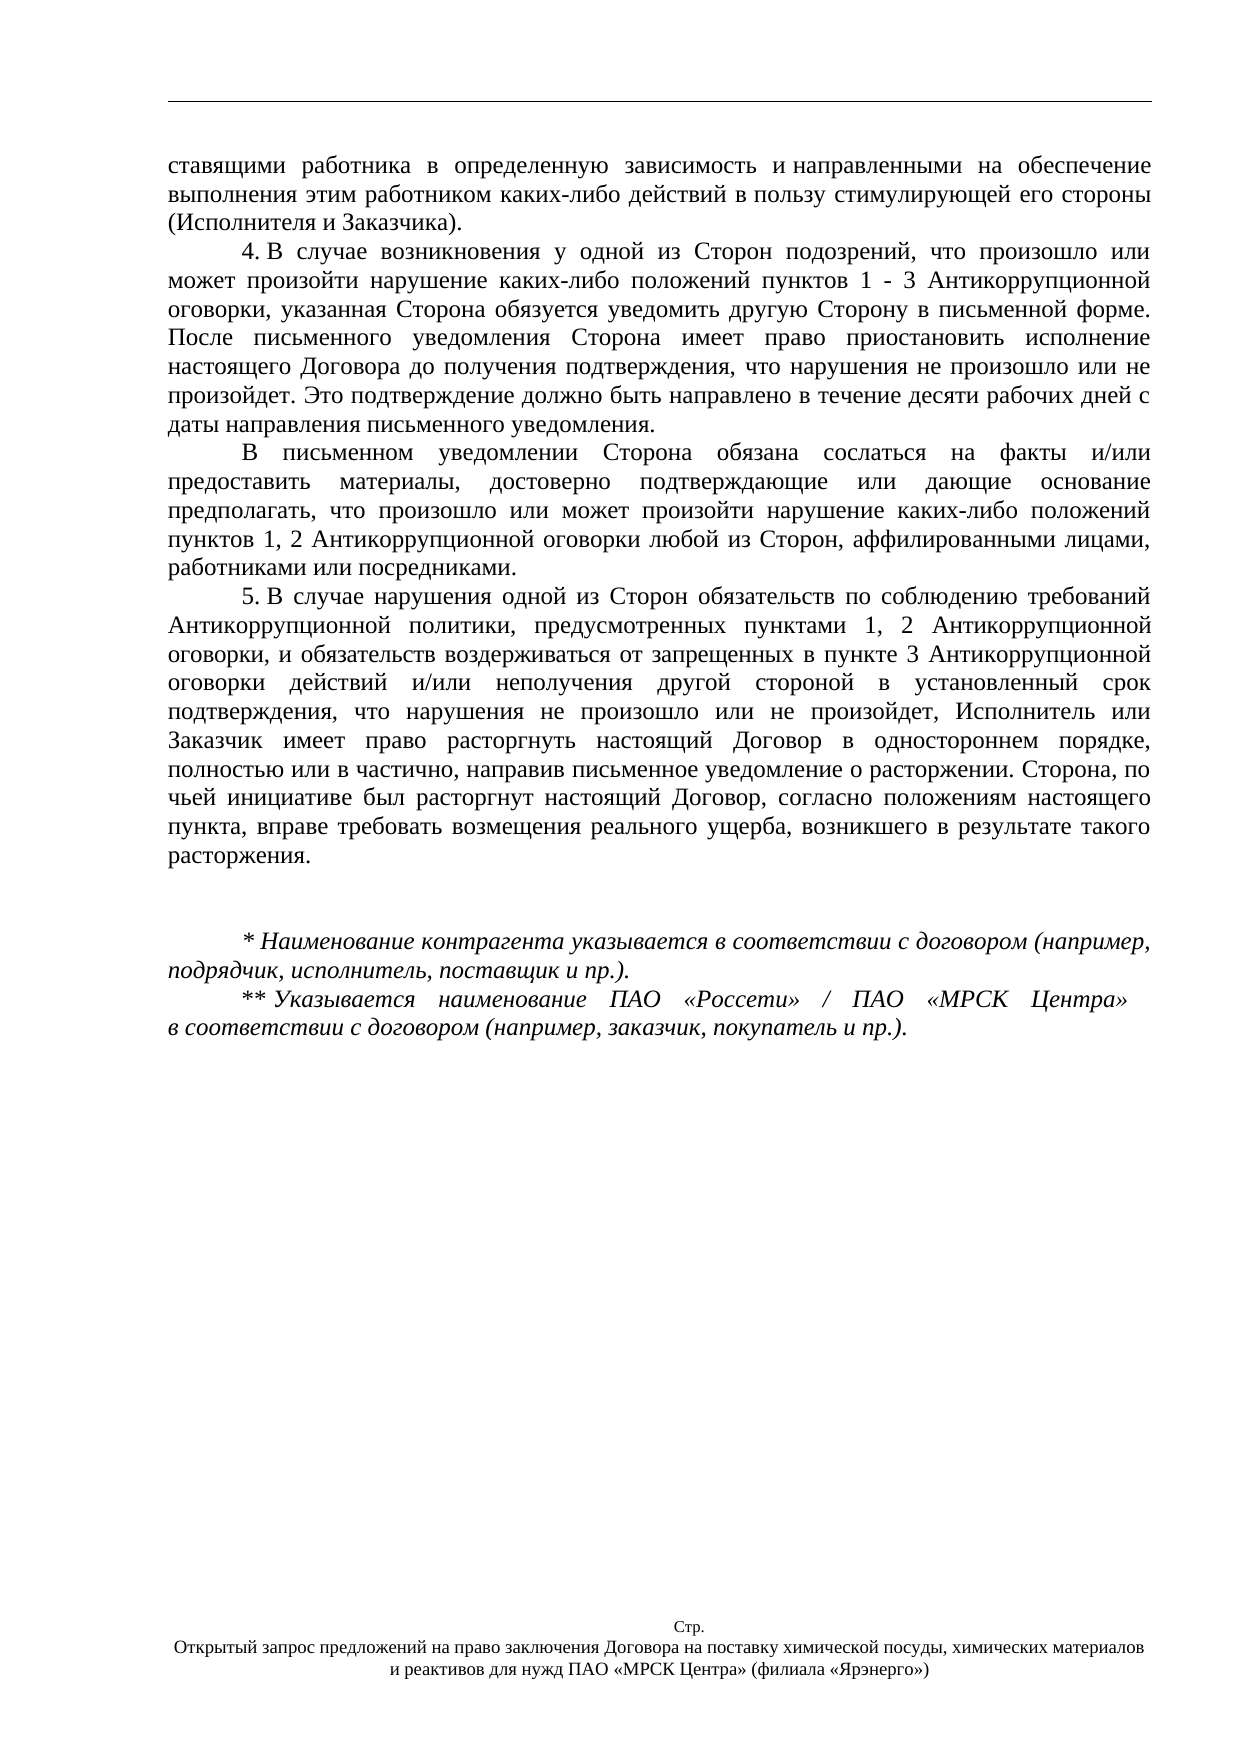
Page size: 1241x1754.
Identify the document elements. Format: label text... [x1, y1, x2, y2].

text В письменном уведомлении Сторона обязана сослаться на факты и/или предоставить материалы, достоверно подтверждающие или дающие основание предполагать, что произошло или может произойти нарушение каких-либо положений пунктов 1, 2 Антикоррупционной оговорки любой из Сторон, аффилированными лицами, работниками или посредниками. [168, 437, 1152, 581]
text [168, 150, 1152, 236]
text ** Указывается наименование ПАО «Россети» / ПАО «МРСК Центра» в соответствии с договором (например, заказчик, покупатель и пр.). [168, 984, 1152, 1041]
text * Наименование контрагента указывается в соответствии с договором (например, подрядчик, исполнитель, поставщик и пр.). [168, 926, 1152, 984]
text 5. В случае нарушения одной из Сторон обязательств по соблюдению требований Антикоррупционной политики, предусмотренных пунктами 1, 2 Антикоррупционной оговорки, и обязательств воздерживаться от запрещенных в пункте 3 Антикоррупционной оговорки действий и/или неполучения другой стороной в установленный срок подтверждения, что нарушения не произошло или не произойдет, Исполнитель или Заказчик имеет право расторгнуть настоящий Договор в одностороннем порядке, полностью или в частично, направив письменное уведомление о расторжении. Сторона, по чьей инициативе был расторгнут настоящий Договор, согласно положениям настоящего пункта, вправе требовать возмещения реального ущерба, возникшего в результате такого расторжения. [168, 581, 1152, 869]
text 4. В случае возникновения у одной из Сторон подозрений, что произошло или может произойти нарушение каких-либо положений пунктов 1 - 3 Антикоррупционной оговорки, указанная Сторона обязуется уведомить другую Сторону в письменной форме. После письменного уведомления Сторона имеет право приостановить исполнение настоящего Договора до получения подтверждения, что нарушения не произошло или не произойдет. Это подтверждение должно быть направлено в течение десяти рабочих дней с даты направления письменного уведомления. [168, 236, 1152, 437]
